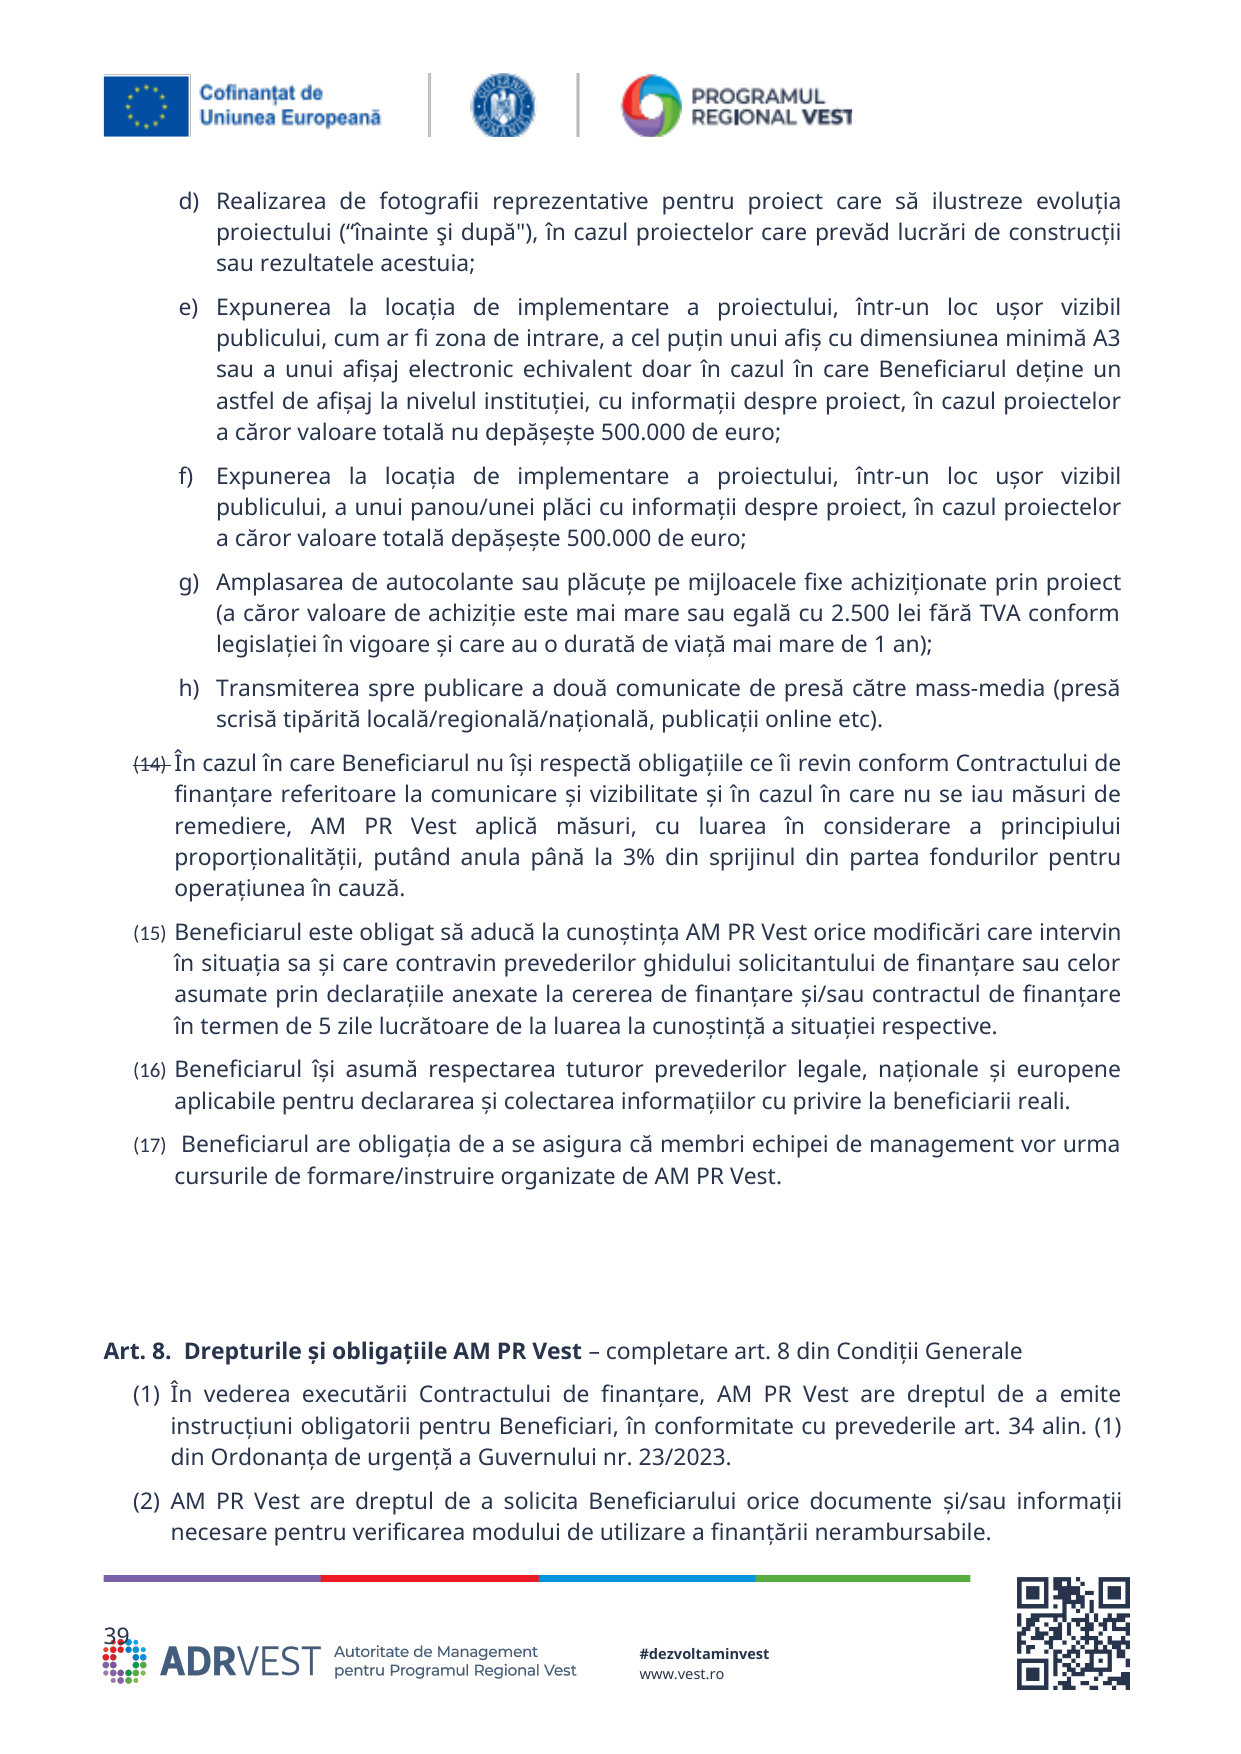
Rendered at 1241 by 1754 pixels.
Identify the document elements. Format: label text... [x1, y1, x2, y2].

list Amplasarea de autocolante sau plăcuțe pe mijloacele fixe achiziționate prin proiect (a căror valoare de achiziție este mai mare sau egală cu 2.500 lei fără TVA conform legislației în vigoare și care au o durată de viață mai mare de 1 an); [178, 566, 1122, 659]
list Transmiterea spre publicare a două comunicate de presă către mass-media (presă scrisă tipărită locală/regională/națională, publicații online etc). [178, 672, 1122, 734]
list Expunerea la locația de implementare a proiectului, într-un loc ușor vizibil publicului, a unui panou/unei plăci cu informații despre proiect, în cazul proiectelor a căror valoare totală depășește 500.000 de euro; [178, 459, 1122, 553]
text Art. 8. Drepturile şi obligaţiile AM PR Vest – completare art. 8 din Condiții Generale [103, 1334, 1122, 1366]
list Beneficiarul este obligat să aducă la cunoștința AM PR Vest orice modificări care intervin în situația sa și care contravin prevederilor ghidului solicitantului de finanțare sau celor asumate prin declarațiile anexate la cererea de finanțare și/sau contractul de finanțare în termen de 5 zile lucrătoare de la luarea la cunoștință a situației respective. [133, 916, 1122, 1041]
picture [1008, 1568, 1139, 1699]
list AM PR Vest are dreptul de a solicita Beneficiarului orice documente şi/sau informaţii necesare pentru verificarea modului de utilizare a finanţării nerambursabile. [133, 1484, 1122, 1547]
list Beneficiarul are obligația de a se asigura că membri echipei de management vor urma cursurile de formare/instruire organizate de AM PR Vest. [133, 1128, 1122, 1191]
list În cazul în care Beneficiarul nu își respectă obligațiile ce îi revin conform Contractului de finanțare referitoare la comunicare și vizibilitate și în cazul în care nu se iau măsuri de remediere, AM PR Vest aplică măsuri, cu luarea în considerare a principiului proporționalității, putând anula până la 3% din sprijinul din partea fondurilor pentru operațiunea în cauză. [133, 747, 1122, 903]
list În vederea executării Contractului de finanțare, AM PR Vest are dreptul de a emite instrucțiuni obligatorii pentru Beneficiari, în conformitate cu prevederile art. 34 alin. (1) din Ordonanța de urgență a Guvernului nr. 23/2023. [133, 1378, 1122, 1472]
picture [93, 1636, 582, 1687]
list Beneficiarul își asumă respectarea tuturor prevederilor legale, naționale și europene aplicabile pentru declararea și colectarea informațiilor cu privire la beneficiarii reali. [133, 1053, 1122, 1116]
list Realizarea de fotografii reprezentative pentru proiect care să ilustreze evoluția proiectului (“înainte şi după"), în cazul proiectelor care prevăd lucrări de construcții sau rezultatele acestuia; [178, 184, 1122, 278]
list Expunerea la locația de implementare a proiectului, într-un loc ușor vizibil publicului, cum ar fi zona de intrare, a cel puțin unui afiș cu dimensiunea minimă A3 sau a unui afișaj electronic echivalent doar în cazul în care Beneficiarul deține un astfel de afișaj la nivelul instituției, cu informații despre proiect, în cazul proiectelor a căror valoare totală nu depășește 500.000 de euro; [178, 291, 1122, 447]
